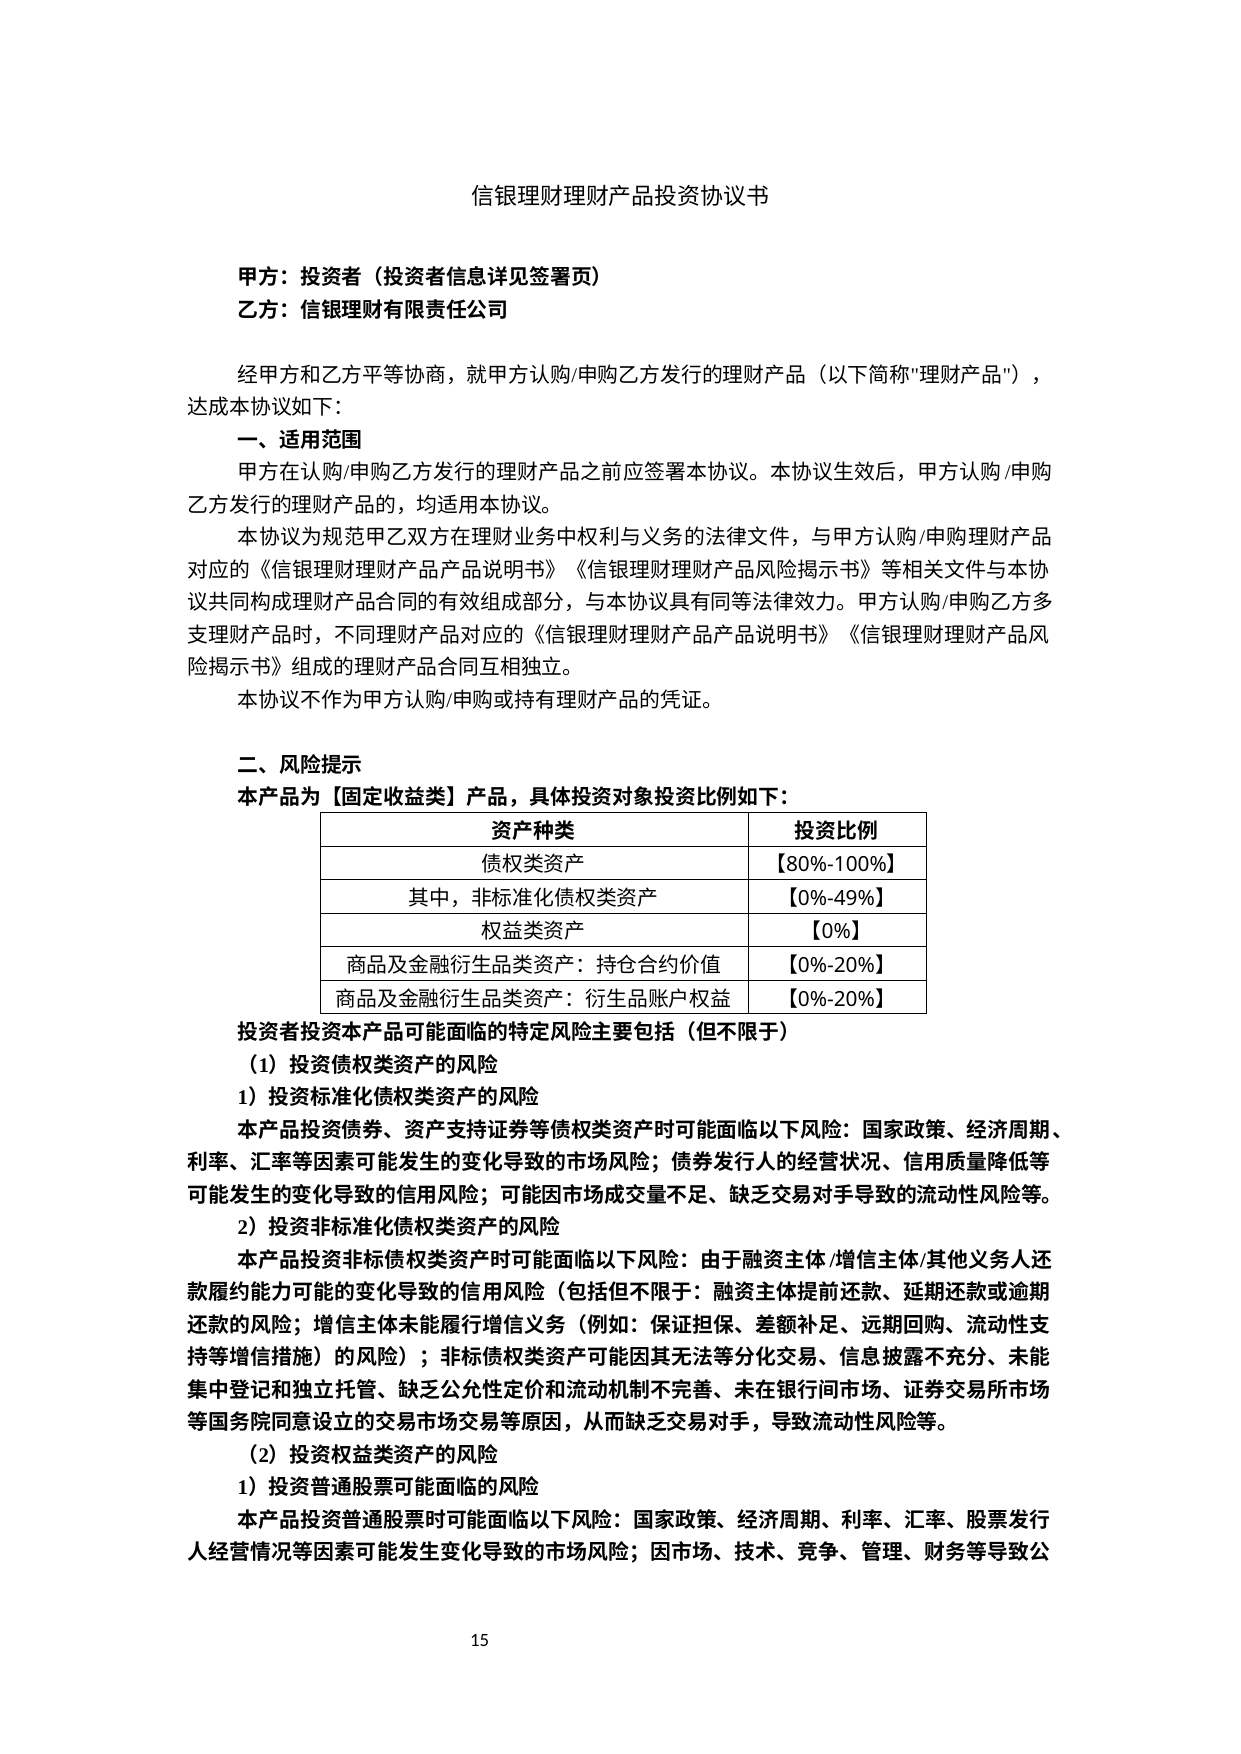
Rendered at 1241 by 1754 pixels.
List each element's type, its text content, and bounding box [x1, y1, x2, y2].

text 本产品投资非标债权类资产时可能面临以下风险：由于融资主体/增信主体/其他义务人还款履约能力可能的变化导致的信用风险（包括但不限于：融资主体提前还款、延期还款或逾期还款的风险；增信主体未能履行增信义务（例如：保证担保、差额补足、远期回购、流动性支持等增信措施）的风险）；非标债权类资产可能因其无法等分化交易、信息披露不充分、未能集中登记和独立托管、缺乏公允性定价和流动机制不完善、未在银行间市场、证券交易所市场等国务院同意设立的交易市场交易等原因，从而缺乏交易对手，导致流动性风险等。 [187, 1242, 1053, 1437]
text 一、适用范围 [187, 422, 1053, 454]
text 信银理财理财产品投资协议书 [187, 162, 1053, 227]
text 甲方：投资者（投资者信息详见签署页） [187, 259, 1053, 292]
text 1）投资标准化债权类资产的风险 [187, 1079, 1053, 1112]
text 经甲方和乙方平等协商，就甲方认购/申购乙方发行的理财产品（以下简称"理财产品"），达成本协议如下： [187, 357, 1053, 422]
text 乙方：信银理财有限责任公司 [187, 292, 1053, 324]
table_cell 其中，非标准化债权类资产 [321, 880, 748, 913]
text 甲方在认购/申购乙方发行的理财产品之前应签署本协议。本协议生效后，甲方认购/申购乙方发行的理财产品的，均适用本协议。 [187, 454, 1053, 519]
text 1）投资普通股票可能面临的风险 [187, 1469, 1053, 1502]
table_cell 【0%-20%】 [749, 947, 926, 980]
text （1）投资债权类资产的风险 [187, 1047, 1053, 1079]
text 本协议不作为甲方认购/申购或持有理财产品的凭证。 [187, 682, 1053, 714]
text （2）投资权益类资产的风险 [187, 1437, 1053, 1469]
text 本产品为【固定收益类】产品，具体投资对象投资比例如下： [187, 779, 1053, 812]
table_cell 【80%-100%】 [749, 847, 926, 879]
table_cell 【0%-49%】 [749, 880, 926, 913]
text 投资者投资本产品可能面临的特定风险主要包括（但不限于） [187, 1014, 1053, 1047]
text 本产品投资债券、资产支持证券等债权类资产时可能面临以下风险：国家政策、经济周期、利率、汇率等因素可能发生的变化导致的市场风险；债券发行人的经营状况、信用质量降低等可能发生的变化导致的信用风险；可能因市场成交量不足、缺乏交易对手导致的流动性风险等。 [187, 1112, 1053, 1209]
table_cell 债权类资产 [321, 847, 748, 879]
table_header 投资比例 [749, 813, 926, 846]
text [187, 1502, 1053, 1567]
table_cell 商品及金融衍生品类资产：持仓合约价值 [321, 947, 748, 980]
table_cell 【0%-20%】 [749, 981, 926, 1013]
text 本协议为规范甲乙双方在理财业务中权利与义务的法律文件，与甲方认购/申购理财产品对应的《信银理财理财产品产品说明书》《信银理财理财产品风险揭示书》等相关文件与本协议共同构成理财产品合同的有效组成部分，与本协议具有同等法律效力。甲方认购/申购乙方多支理财产品时，不同理财产品对应的《信银理财理财产品产品说明书》《信银理财理财产品风险揭示书》组成的理财产品合同互相独立。 [187, 519, 1053, 682]
table_header 资产种类 [321, 813, 748, 846]
text 二、风险提示 [187, 747, 1053, 779]
text 2）投资非标准化债权类资产的风险 [187, 1209, 1053, 1242]
table_cell 商品及金融衍生品类资产：衍生品账户权益 [321, 981, 748, 1013]
table_cell 【0%】 [749, 914, 926, 946]
table_cell 权益类资产 [321, 914, 748, 946]
